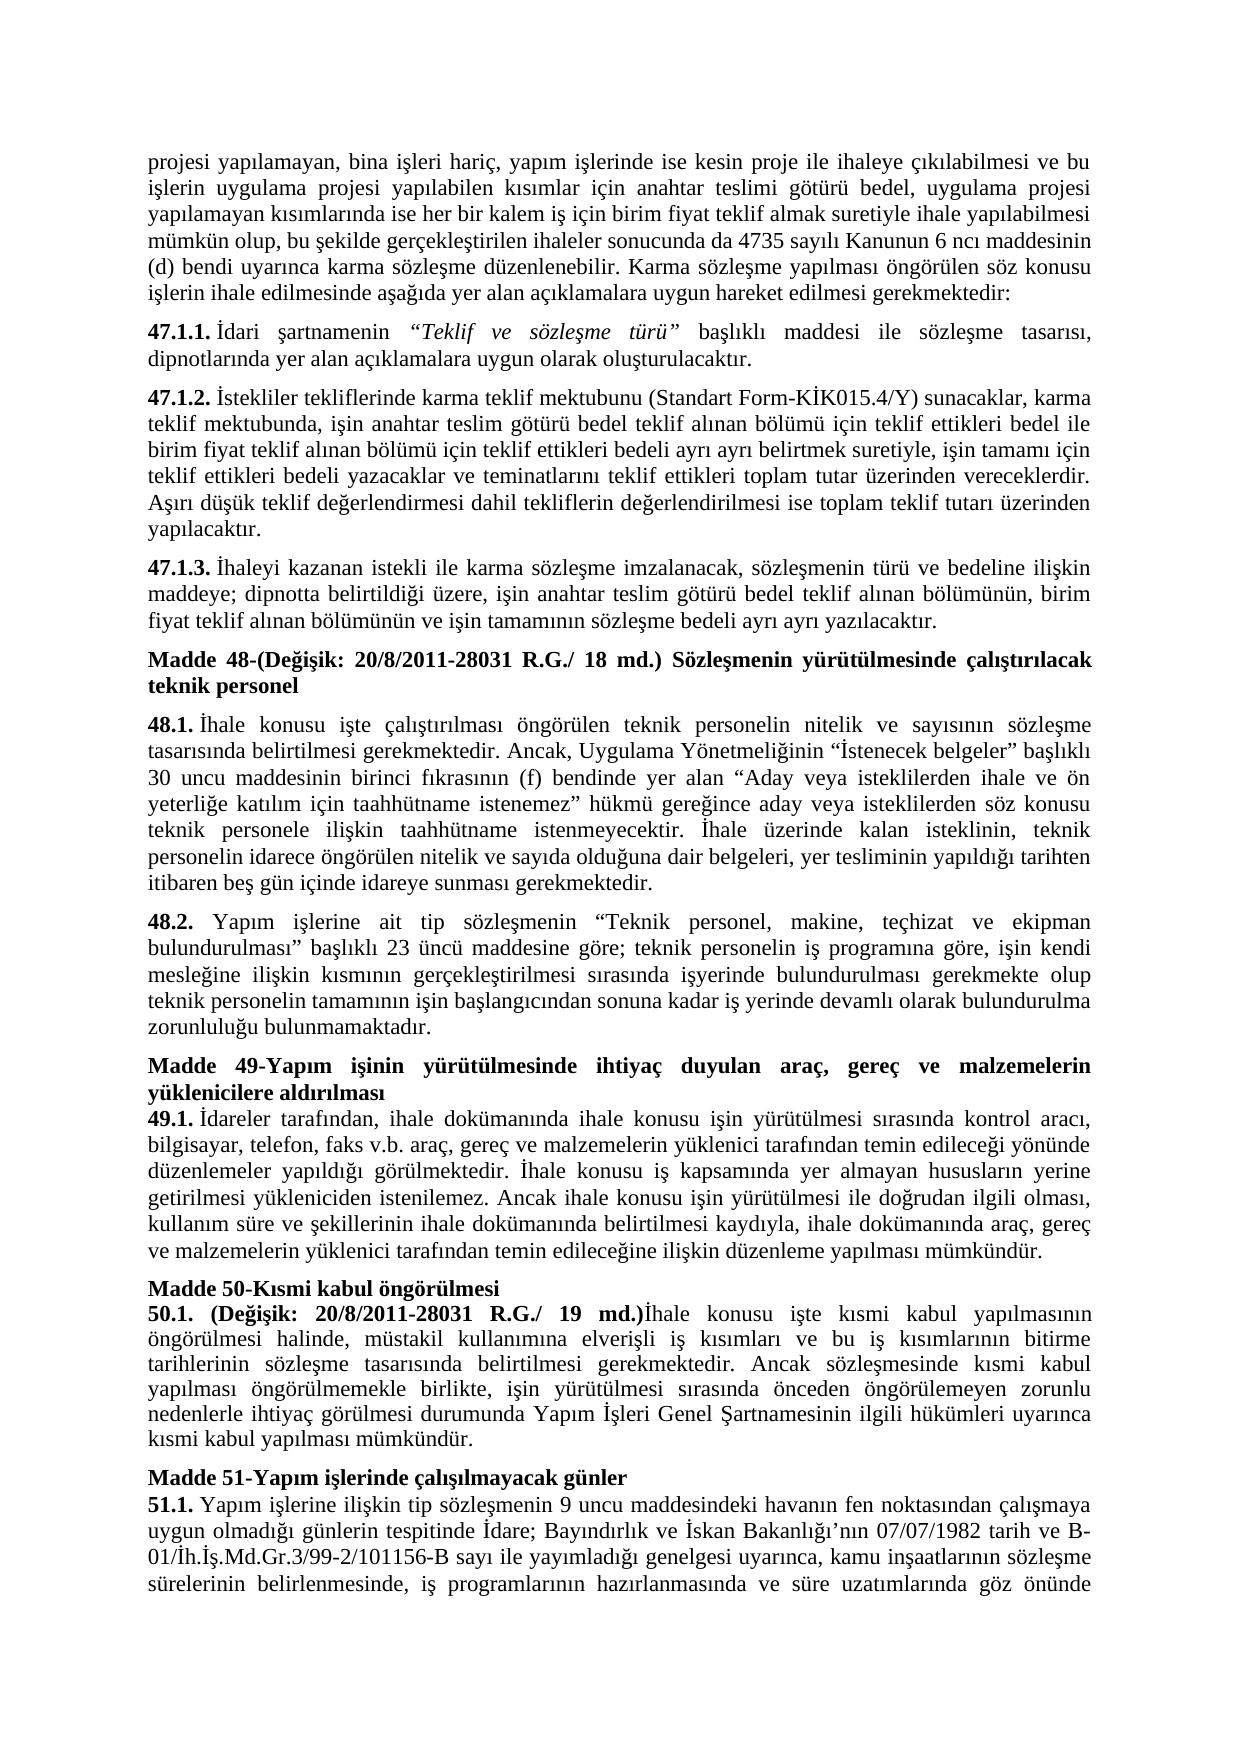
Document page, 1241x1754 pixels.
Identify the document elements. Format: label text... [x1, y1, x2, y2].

text 50.1. (Değişik: 20/8/2011-28031 R.G./ 19 md.)İhale konusu işte kısmi kabul yapılmasının öngörülmesi halinde, müstakil kullanımına elverişli iş kısımları ve bu iş kısımlarının bitirme tarihlerinin sözleşme tasarısında belirtilmesi gerekmektedir. Ancak sözleşmesinde kısmi kabul yapılması öngörülmemekle birlikte, işin yürütülmesi sırasında önceden öngörülemeyen zorunlu nedenlerle ihtiyaç görülmesi durumunda Yapım İşleri Genel Şartnamesinin ilgili hükümleri uyarınca kısmi kabul yapılması mümkündür. [148, 1302, 1092, 1452]
text Madde 48-(Değişik: 20/8/2011-28031 R.G./ 18 md.) Sözleşmenin yürütülmesinde çalıştırılacak teknik personel [148, 646, 1092, 698]
text 49.1. İdareler tarafından, ihale dokümanında ihale konusu işin yürütülmesi sırasında kontrol aracı, bilgisayar, telefon, faks v.b. araç, gereç ve malzemelerin yüklenici tarafından temin edileceği yönünde düzenlemeler yapıldığı görülmektedir. İhale konusu iş kapsamında yer almayan hususların yerine getirilmesi yükleniciden istenilemez. Ancak ihale konusu işin yürütülmesi ile doğrudan ilgili olması, kullanım süre ve şekillerinin ihale dokümanında belirtilmesi kaydıyla, ihale dokümanında araç, gereç ve malzemelerin yüklenici tarafından temin edileceğine ilişkin düzenleme yapılması mümkündür. [148, 1105, 1092, 1263]
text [148, 1491, 1092, 1596]
text 47.1.1. İdari şartnamenin “Teklif ve sözleşme türü” başlıklı maddesi ile sözleşme tasarısı, dipnotlarında yer alan açıklamalara uygun olarak oluşturulacaktır. [148, 318, 1092, 371]
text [148, 148, 1092, 306]
text Madde 50-Kısmi kabul öngörülmesi [148, 1276, 1092, 1302]
text 48.2. Yapım işlerine ait tip sözleşmenin “Teknik personel, makine, teçhizat ve ekipman bulundurulması” başlıklı 23 üncü maddesine göre; teknik personelin iş programına göre, işin kendi mesleğine ilişkin kısmının gerçekleştirilmesi sırasında işyerinde bulundurulması gerekmekte olup teknik personelin tamamının işin başlangıcından sonuna kadar iş yerinde devamlı olarak bulundurulma zorunluluğu bulunmamaktadır. [148, 908, 1092, 1040]
text 47.1.2. İstekliler tekliflerinde karma teklif mektubunu (Standart Form-KİK015.4/Y) sunacaklar, karma teklif mektubunda, işin anahtar teslim götürü bedel teklif alınan bölümü için teklif ettikleri bedel ile birim fiyat teklif alınan bölümü için teklif ettikleri bedeli ayrı ayrı belirtmek suretiyle, işin tamamı için teklif ettikleri bedeli yazacaklar ve teminatlarını teklif ettikleri toplam tutar üzerinden vereceklerdir. Aşırı düşük teklif değerlendirmesi dahil tekliflerin değerlendirilmesi ise toplam teklif tutarı üzerinden yapılacaktır. [148, 383, 1092, 542]
text Madde 51-Yapım işlerinde çalışılmayacak günler [148, 1464, 1092, 1491]
text Madde 49-Yapım işinin yürütülmesinde ihtiyaç duyulan araç, gereç ve malzemelerin yüklenicilere aldırılması [148, 1052, 1092, 1105]
text 47.1.3. İhaleyi kazanan istekli ile karma sözleşme imzalanacak, sözleşmenin türü ve bedeline ilişkin maddeye; dipnotta belirtildiği üzere, işin anahtar teslim götürü bedel teklif alınan bölümünün, birim fiyat teklif alınan bölümünün ve işin tamamının sözleşme bedeli ayrı ayrı yazılacaktır. [148, 554, 1092, 633]
text 48.1. İhale konusu işte çalıştırılması öngörülen teknik personelin nitelik ve sayısının sözleşme tasarısında belirtilmesi gerekmektedir. Ancak, Uygulama Yönetmeliğinin “İstenecek belgeler” başlıklı 30 uncu maddesinin birinci fıkrasının (f) bendinde yer alan “Aday veya isteklilerden ihale ve ön yeterliğe katılım için taahhütname istenemez” hükmü gereğince aday veya isteklilerden söz konusu teknik personele ilişkin taahhütname istenmeyecektir. İhale üzerinde kalan isteklinin, teknik personelin idarece öngörülen nitelik ve sayıda olduğuna dair belgeleri, yer tesliminin yapıldığı tarihten itibaren beş gün içinde idareye sunması gerekmektedir. [148, 711, 1092, 895]
